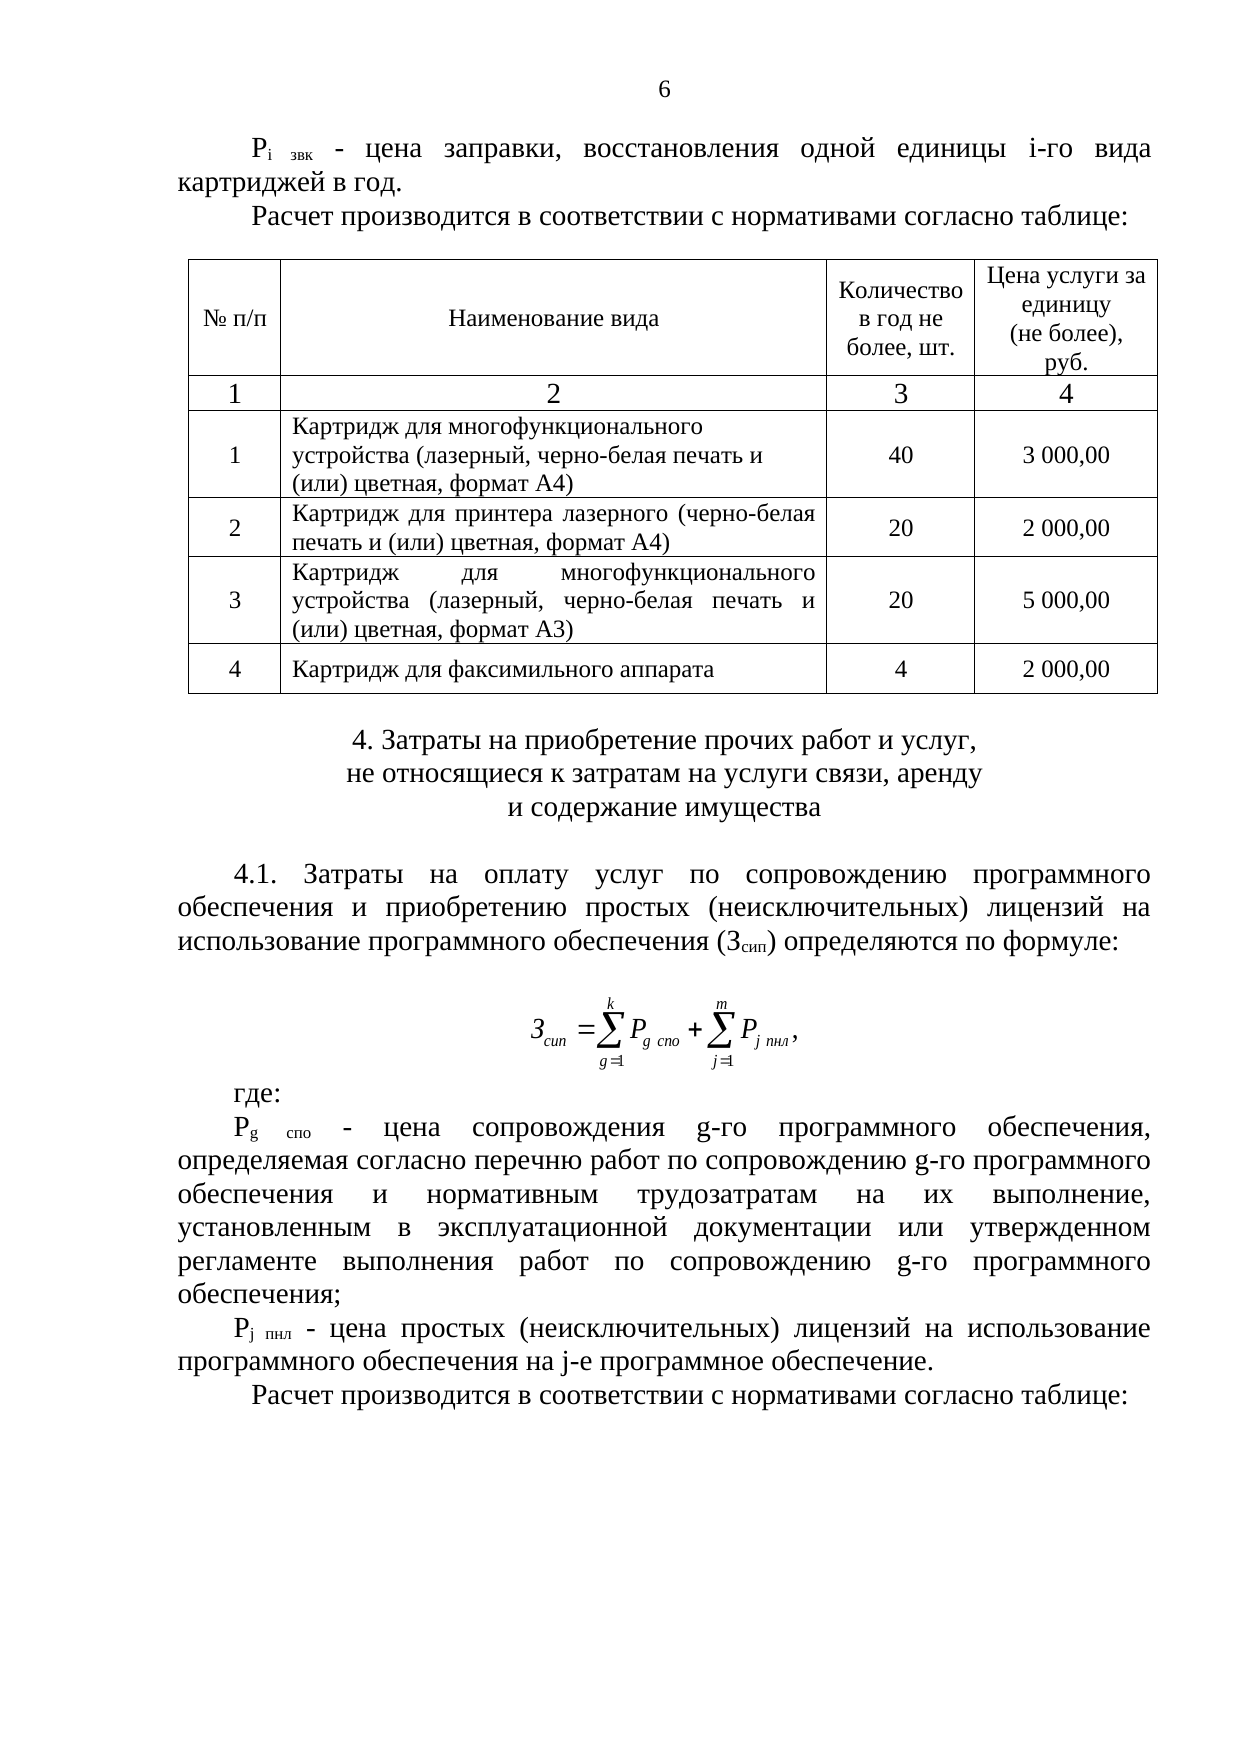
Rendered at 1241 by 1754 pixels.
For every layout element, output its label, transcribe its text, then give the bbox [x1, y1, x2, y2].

text Pj пнл - цена простых (неисключительных) лицензий на использование программного обеспечения на j-е программное обеспечение. [177, 1310, 1152, 1377]
table_header Цена услуги за единицу (не более), руб. [975, 260, 1157, 375]
table_cell 1 [189, 411, 280, 497]
table_cell 3 000,00 [975, 411, 1157, 497]
table_header № п/п [189, 260, 280, 375]
table_cell 4 [189, 644, 280, 693]
table_cell 2 000,00 [975, 644, 1157, 693]
table_cell 4 [975, 376, 1157, 410]
title и содержание имущества [177, 789, 1152, 822]
table_cell 2 [189, 498, 280, 556]
table_cell 20 [827, 557, 974, 643]
table_cell Картридж для многофункционального устройства (лазерный, черно-белая печать и (или) цветная, формат А3) [281, 557, 826, 643]
text Расчет производится в соответствии с нормативами согласно таблице: [177, 1377, 1152, 1411]
table_cell 1 [189, 376, 280, 410]
table_cell Картридж для факсимильного аппарата [281, 644, 826, 693]
table_cell 20 [827, 498, 974, 556]
table_cell Картридж для принтера лазерного (черно-белая печать и (или) цветная, формат А4) [281, 498, 826, 556]
text Расчет производится в соответствии с нормативами согласно таблице: [177, 198, 1152, 231]
table_cell Картридж для многофункционального устройства (лазерный, черно-белая печать и (или) цветная, формат А4) [281, 411, 826, 497]
table_cell 4 [827, 644, 974, 693]
table_cell 3 [189, 557, 280, 643]
table_cell 3 [827, 376, 974, 410]
title не относящиеся к затратам на услуги связи, аренду [177, 755, 1152, 789]
table_cell 40 [827, 411, 974, 497]
text 4.1. Затраты на оплату услуг по сопровождению программного обеспечения и приобретению простых (неисключительных) лицензий на использование программного обеспечения (Зсип) определяются по формуле: [177, 856, 1152, 957]
text где: [177, 1075, 1152, 1109]
text Pg спо - цена сопровождения g-го программного обеспечения, определяемая согласно перечню работ по сопровождению g-го программного обеспечения и нормативным трудозатратам на их выполнение, установленным в эксплуатационной документации или утвержденном регламенте выполнения работ по сопровождению g-го программного обеспечения; [177, 1109, 1152, 1310]
text Pi звк - цена заправки, восстановления одной единицы i-го вида картриджей в год. [177, 131, 1152, 198]
table_cell 2 000,00 [975, 498, 1157, 556]
table_cell 2 [281, 376, 826, 410]
table_cell 5 000,00 [975, 557, 1157, 643]
table_header Наименование вида [281, 260, 826, 375]
table_header Количество в год не более, шт. [827, 260, 974, 375]
title 4. Затраты на приобретение прочих работ и услуг, [177, 722, 1152, 755]
